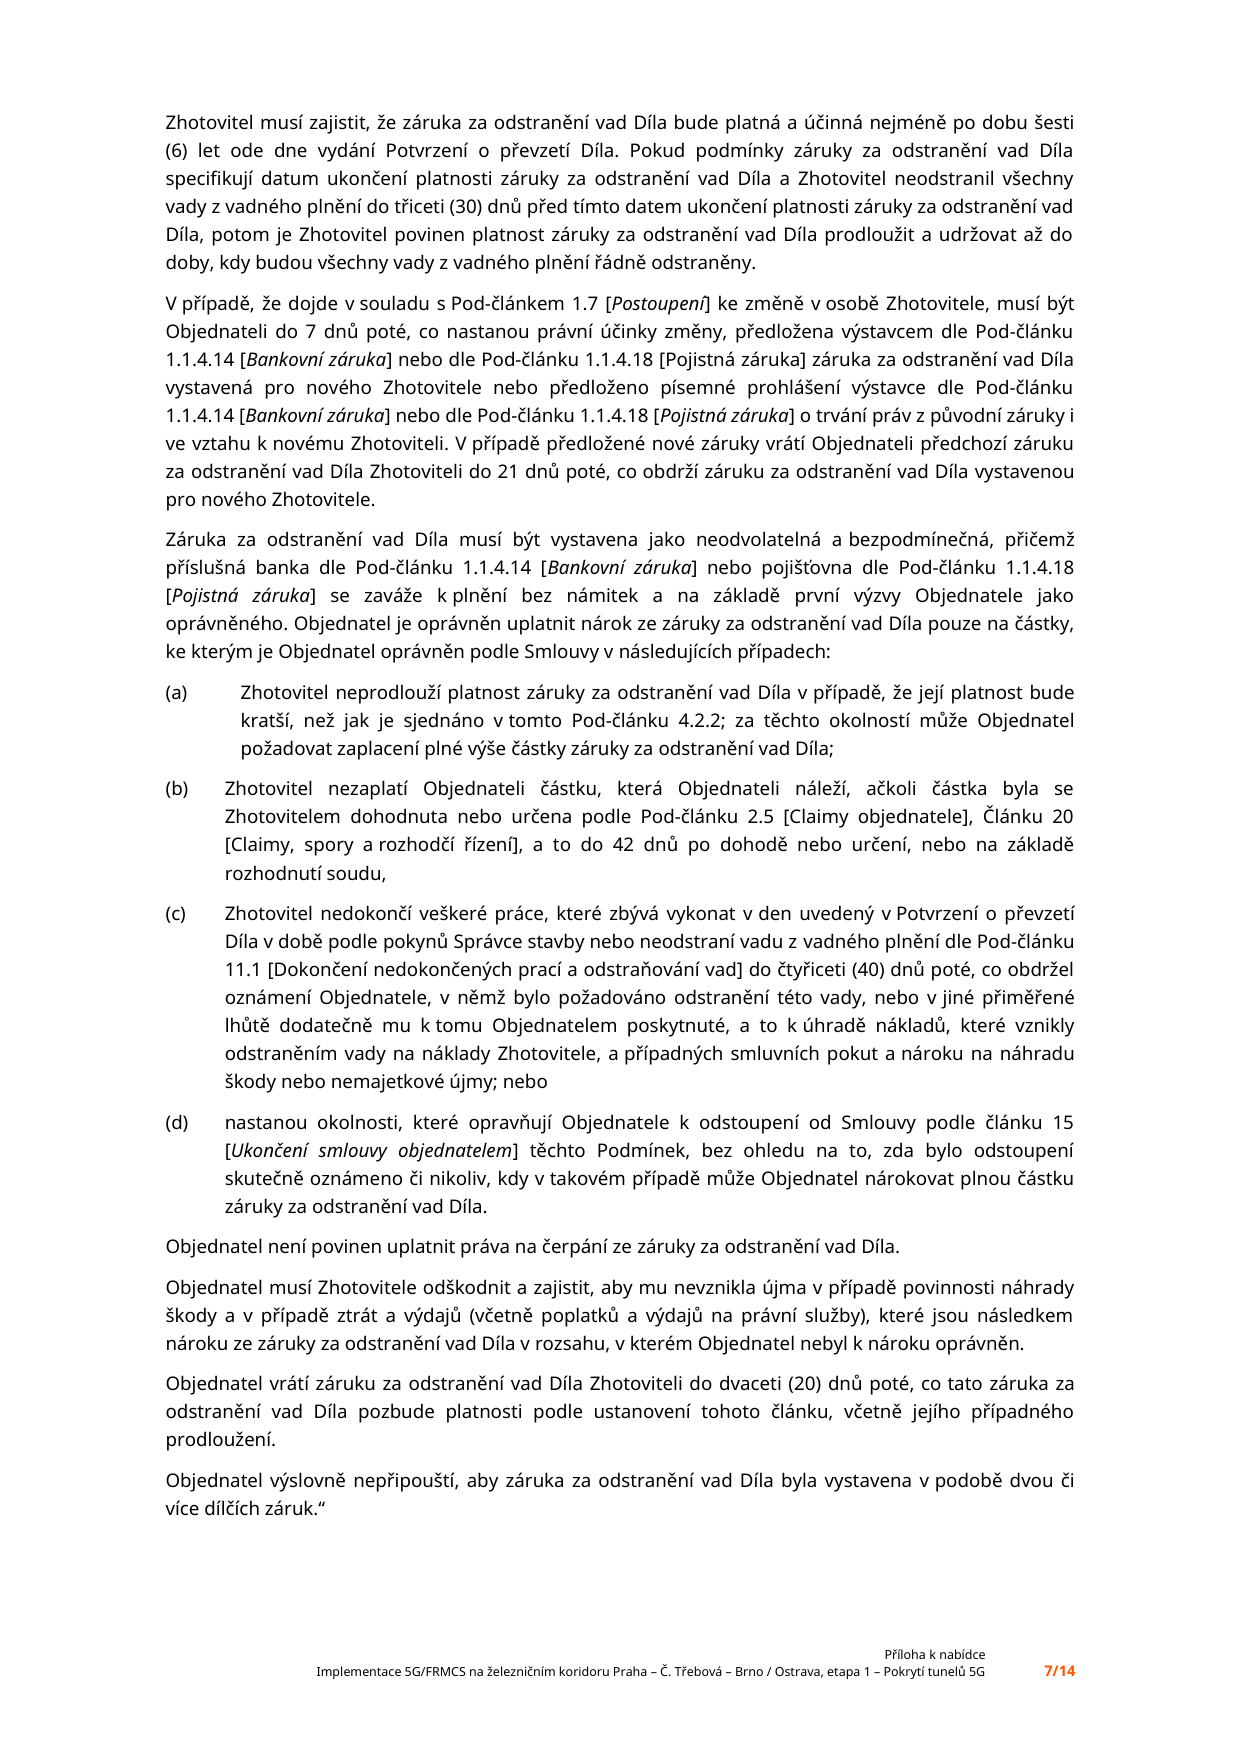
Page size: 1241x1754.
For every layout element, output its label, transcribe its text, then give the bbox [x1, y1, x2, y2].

text Zhotovitel nezaplatí Objednateli částku, která Objednateli náleží, ačkoli částka byla se Zhotovitelem dohodnuta nebo určena podle Pod-článku 2.5 [Claimy objednatele], Článku 20 [Claimy, spory a rozhodčí řízení], a to do 42 dnů po dohodě nebo určení, nebo na základě rozhodnutí soudu, [165, 776, 1075, 885]
text Objednatel výslovně nepřipouští, aby záruka za odstranění vad Díla byla vystavena v podobě dvou či více dílčích záruk.“ [165, 1467, 1075, 1521]
list Zhotovitel neprodlouží platnost záruky za odstranění vad Díla v případě, že její platnost bude kratší, než jak je sjednáno v tomto Pod-článku 4.2.2; za těchto okolností může Objednatel požadovat zaplacení plné výše částky záruky za odstranění vad Díla; [165, 679, 1075, 761]
text V případě, že dojde v souladu s Pod-článkem 1.7 [Postoupení] ke změně v osobě Zhotovitele, musí být Objednateli do 7 dnů poté, co nastanou právní účinky změny, předložena výstavcem dle Pod-článku 1.1.4.14 [Bankovní záruka] nebo dle Pod-článku 1.1.4.18 [Pojistná záruka] záruka za odstranění vad Díla vystavená pro nového Zhotovitele nebo předloženo písemné prohlášení výstavce dle Pod-článku 1.1.4.14 [Bankovní záruka] nebo dle Pod-článku 1.1.4.18 [Pojistná záruka] o trvání práv z původní záruky i ve vztahu k novému Zhotoviteli. V případě předložené nové záruky vrátí Objednateli předchozí záruku za odstranění vad Díla Zhotoviteli do 21 dnů poté, co obdrží záruku za odstranění vad Díla vystavenou pro nového Zhotovitele. [165, 290, 1075, 512]
text nastanou okolnosti, které opravňují Objednatele k odstoupení od Smlouvy podle článku 15 [Ukončení smlouvy objednatelem] těchto Podmínek, bez ohledu na to, zda bylo odstoupení skutečně oznámeno či nikoliv, kdy v takovém případě může Objednatel nárokovat plnou částku záruky za odstranění vad Díla. [165, 1109, 1075, 1218]
text Zhotovitel nedokončí veškeré práce, které zbývá vykonat v den uvedený v Potvrzení o převzetí Díla v době podle pokynů Správce stavby nebo neodstraní vadu z vadného plnění dle Pod-článku 11.1 [Dokončení nedokončených prací a odstraňování vad] do čtyřiceti (40) dnů poté, co obdržel oznámení Objednatele, v němž bylo požadováno odstranění této vady, nebo v jiné přiměřené lhůtě dodatečně mu k tomu Objednatelem poskytnuté, a to k úhradě nákladů, které vznikly odstraněním vady na náklady Zhotovitele, a případných smluvních pokut a nároku na náhradu škody nebo nemajetkové újmy; nebo [165, 900, 1075, 1094]
text Zhotovitel musí zajistit, že záruka za odstranění vad Díla bude platná a účinná nejméně po dobu šesti (6) let ode dne vydání Potvrzení o převzetí Díla. Pokud podmínky záruky za odstranění vad Díla specifikují datum ukončení platnosti záruky za odstranění vad Díla a Zhotovitel neodstranil všechny vady z vadného plnění do třiceti (30) dnů před tímto datem ukončení platnosti záruky za odstranění vad Díla, potom je Zhotovitel povinen platnost záruky za odstranění vad Díla prodloužit a udržovat až do doby, kdy budou všechny vady z vadného plnění řádně odstraněny. [165, 109, 1075, 275]
text Záruka za odstranění vad Díla musí být vystavena jako neodvolatelná a bezpodmínečná, přičemž příslušná banka dle Pod-článku 1.1.4.14 [Bankovní záruka] nebo pojišťovna dle Pod-článku 1.1.4.18 [Pojistná záruka] se zaváže k plnění bez námitek a na základě první výzvy Objednatele jako oprávněného. Objednatel je oprávněn uplatnit nárok ze záruky za odstranění vad Díla pouze na částky, ke kterým je Objednatel oprávněn podle Smlouvy v následujících případech: [165, 527, 1075, 664]
text Objednatel není povinen uplatnit práva na čerpání ze záruky za odstranění vad Díla. [165, 1233, 1075, 1259]
text Objednatel vrátí záruku za odstranění vad Díla Zhotoviteli do dvaceti (20) dnů poté, co tato záruka za odstranění vad Díla pozbude platnosti podle ustanovení tohoto článku, včetně jejího případného prodloužení. [165, 1371, 1075, 1452]
text Objednatel musí Zhotovitele odškodnit a zajistit, aby mu nevznikla újma v případě povinnosti náhrady škody a v případě ztrát a výdajů (včetně poplatků a výdajů na právní služby), které jsou následkem nároku ze záruky za odstranění vad Díla v rozsahu, v kterém Objednatel nebyl k nároku oprávněn. [165, 1274, 1075, 1356]
